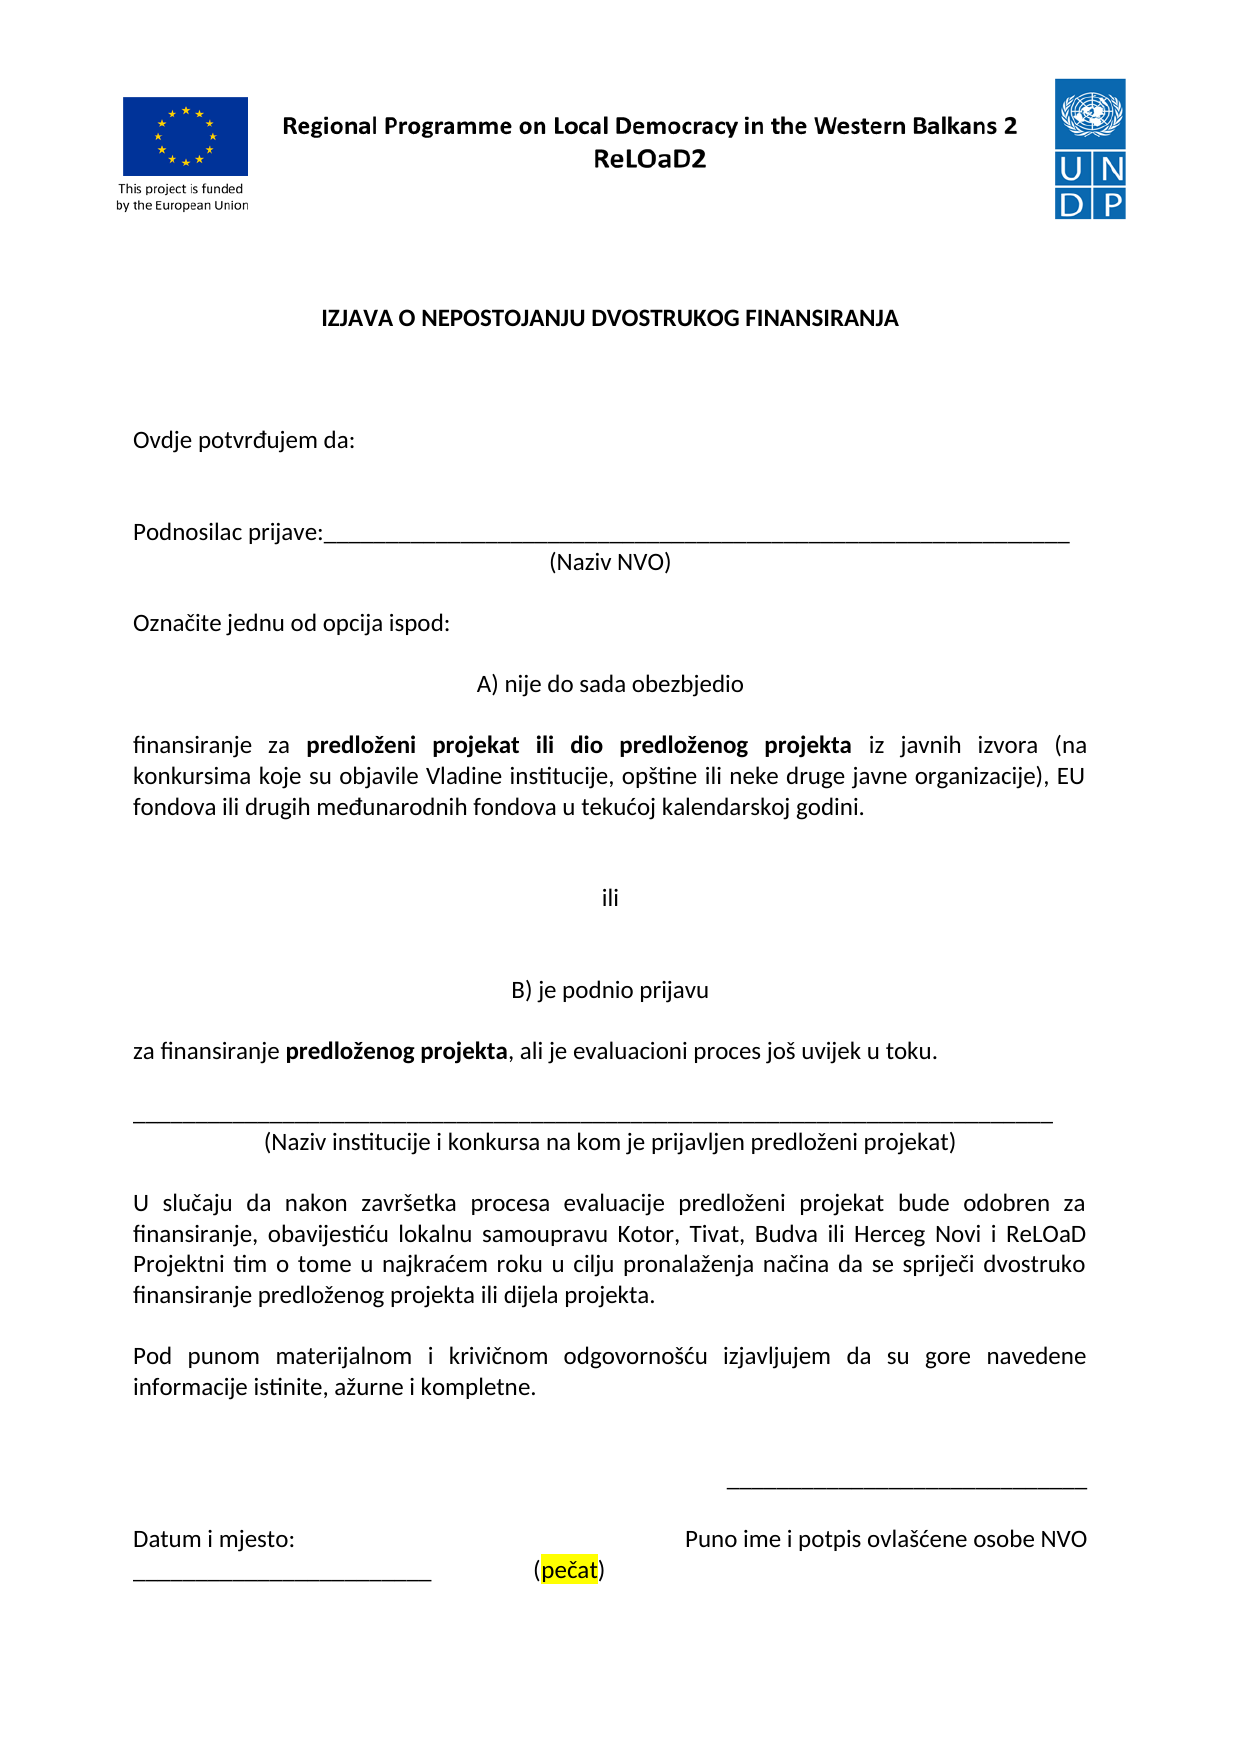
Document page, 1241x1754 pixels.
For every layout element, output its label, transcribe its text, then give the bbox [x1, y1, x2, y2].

text Puno ime i potpis ovlašćene osobe NVO [611, 1523, 1087, 1554]
text ili [133, 882, 1087, 913]
text Ovdje potvrđujem da: [133, 424, 1087, 455]
text U slučaju da nakon završetka procesa evaluacije predloženi projekat bude odobren za finansiranje, obavijestiću lokalnu samoupravu Kotor, Tivat, Budva ili Herceg Novi i ReLOaD Projektni tim o tome u najkraćem roku u cilju pronalaženja načina da se spriječi dvostruko finansiranje predloženog projekta ili dijela projekta. [133, 1187, 1087, 1309]
text za finansiranje predloženog projekta, ali je evaluacioni proces još uvijek u toku. [133, 1035, 1087, 1065]
text IZJAVA O NEPOSTOJANJU DVOSTRUKOG FINANSIRANJA [133, 302, 1087, 333]
text __________________________________________________________________________ [133, 1096, 1087, 1126]
text finansiranje za predloženi projekat ili dio predloženog projekta iz javnih izvora (na konkursima koje su objavile Vladine institucije, opštine ili neke druge javne organizacije), EU fondova ili drugih međunarodnih fondova u tekućoj kalendarskoj godini. [133, 730, 1087, 821]
text B) je podnio prijavu [133, 974, 1087, 1004]
text Podnosilac prijave:____________________________________________________________ [133, 516, 1087, 547]
text Datum i mjesto: [133, 1523, 609, 1554]
text Pod punom materijalnom i krivičnom odgovornošću izjavljujem da su gore navedene informacije istinite, ažurne i kompletne. [133, 1340, 1087, 1401]
picture [108, 78, 1126, 219]
text ________________________ (pečat) [133, 1554, 541, 1584]
text (Naziv NVO) [133, 547, 1087, 577]
text Označite jednu od opcija ispod: [133, 608, 1087, 638]
text _____________________________ [133, 1462, 1087, 1493]
text (Naziv institucije i konkursa na kom je prijavljen predloženi projekat) [133, 1126, 1087, 1157]
text A) nije do sada obezbjedio [133, 669, 1087, 699]
